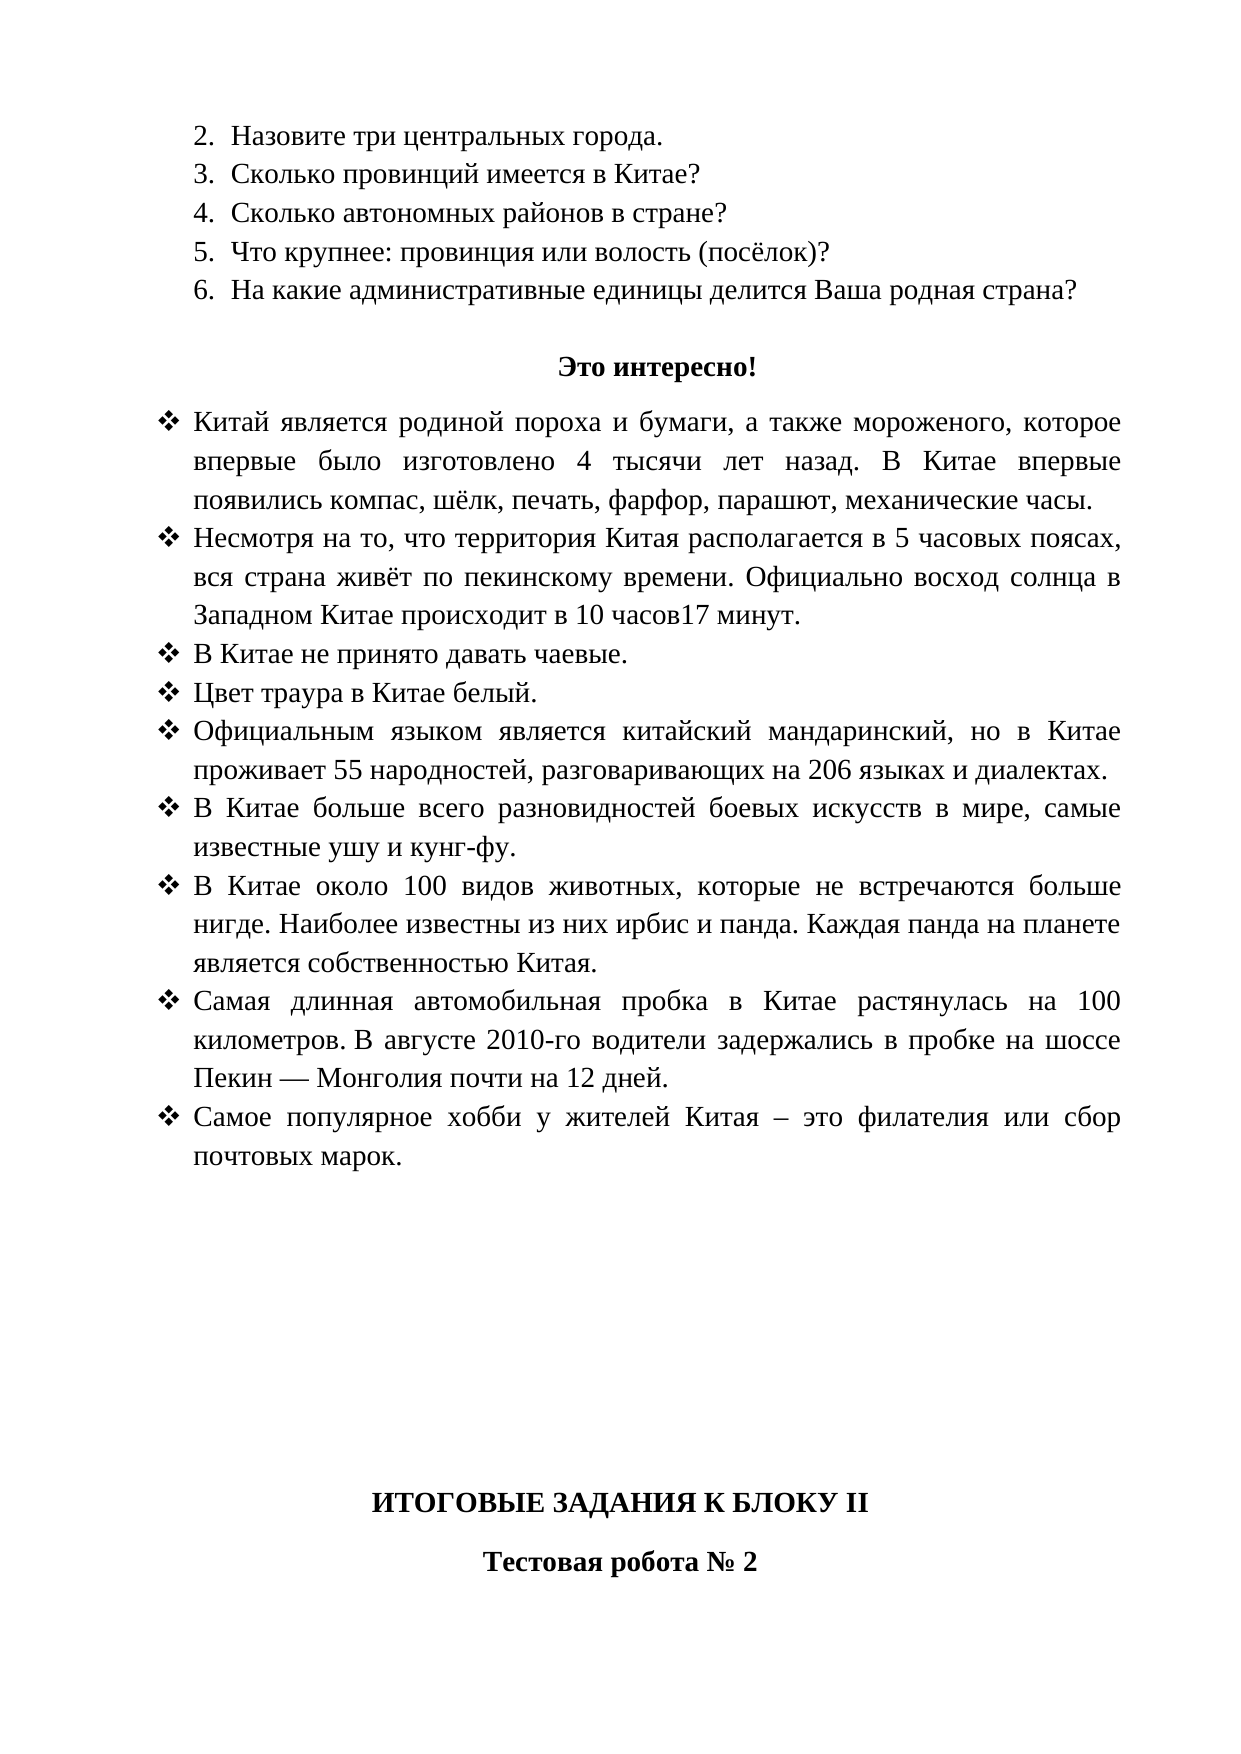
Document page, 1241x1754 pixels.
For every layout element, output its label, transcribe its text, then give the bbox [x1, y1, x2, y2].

list Сколько провинций имеется в Китае? [193, 157, 1122, 190]
text ИТОГОВЫЕ ЗАДАНИЯ К БЛОКУ ІI [118, 1485, 1122, 1518]
list Китай является родиной пороха и бумаги, а также мороженого, которое впервые было изготовлено 4 тысячи лет назад. В Китае впервые появились компас, шёлк, печать, фарфор, парашют, механические часы. [156, 404, 1122, 515]
list Несмотря на то, что территория Китая располагается в 5 часовых поясах, вся страна живёт по пекинскому времени. Официально восход солнца в Западном Китае происходит в 10 часов17 минут. [156, 520, 1122, 631]
list Цвет траура в Китае белый. [156, 675, 1122, 708]
list В Китае больше всего разновидностей боевых искусств в мире, самые известные ушу и кунг-фу. [156, 791, 1122, 863]
list Назовите три центральных города. [193, 118, 1122, 152]
list В Китае не принято давать чаевые. [156, 636, 1122, 670]
list Сколько автономных районов в стране? [193, 195, 1122, 229]
list Cамое популярное хобби у жителей Китая – это филателия или сбор почтовых марок. [156, 1099, 1122, 1171]
list Официальным языком является китайский мандаринский, но в Китае проживает 55 народностей, разговаривающих на 206 языках и диалектах. [156, 713, 1122, 786]
list Что крупнее: провинция или волость (посёлок)? [193, 234, 1122, 267]
list Самая длинная автомобильная пробка в Китае растянулась на 100 километров. В августе 2010-го водители задержались в пробке на шоссе Пекин — Монголия почти на 12 дней. [156, 983, 1122, 1094]
text Тестовая робота № 2 [118, 1544, 1122, 1578]
list В Китае около 100 видов животных, которые не встречаются больше нигде. Наиболее известны из них ирбис и панда. Каждая панда на планете является собственностью Китая. [156, 868, 1122, 978]
text Это интересно! [118, 349, 1122, 383]
list На какие административные единицы делится Ваша родная страна? [193, 272, 1122, 306]
